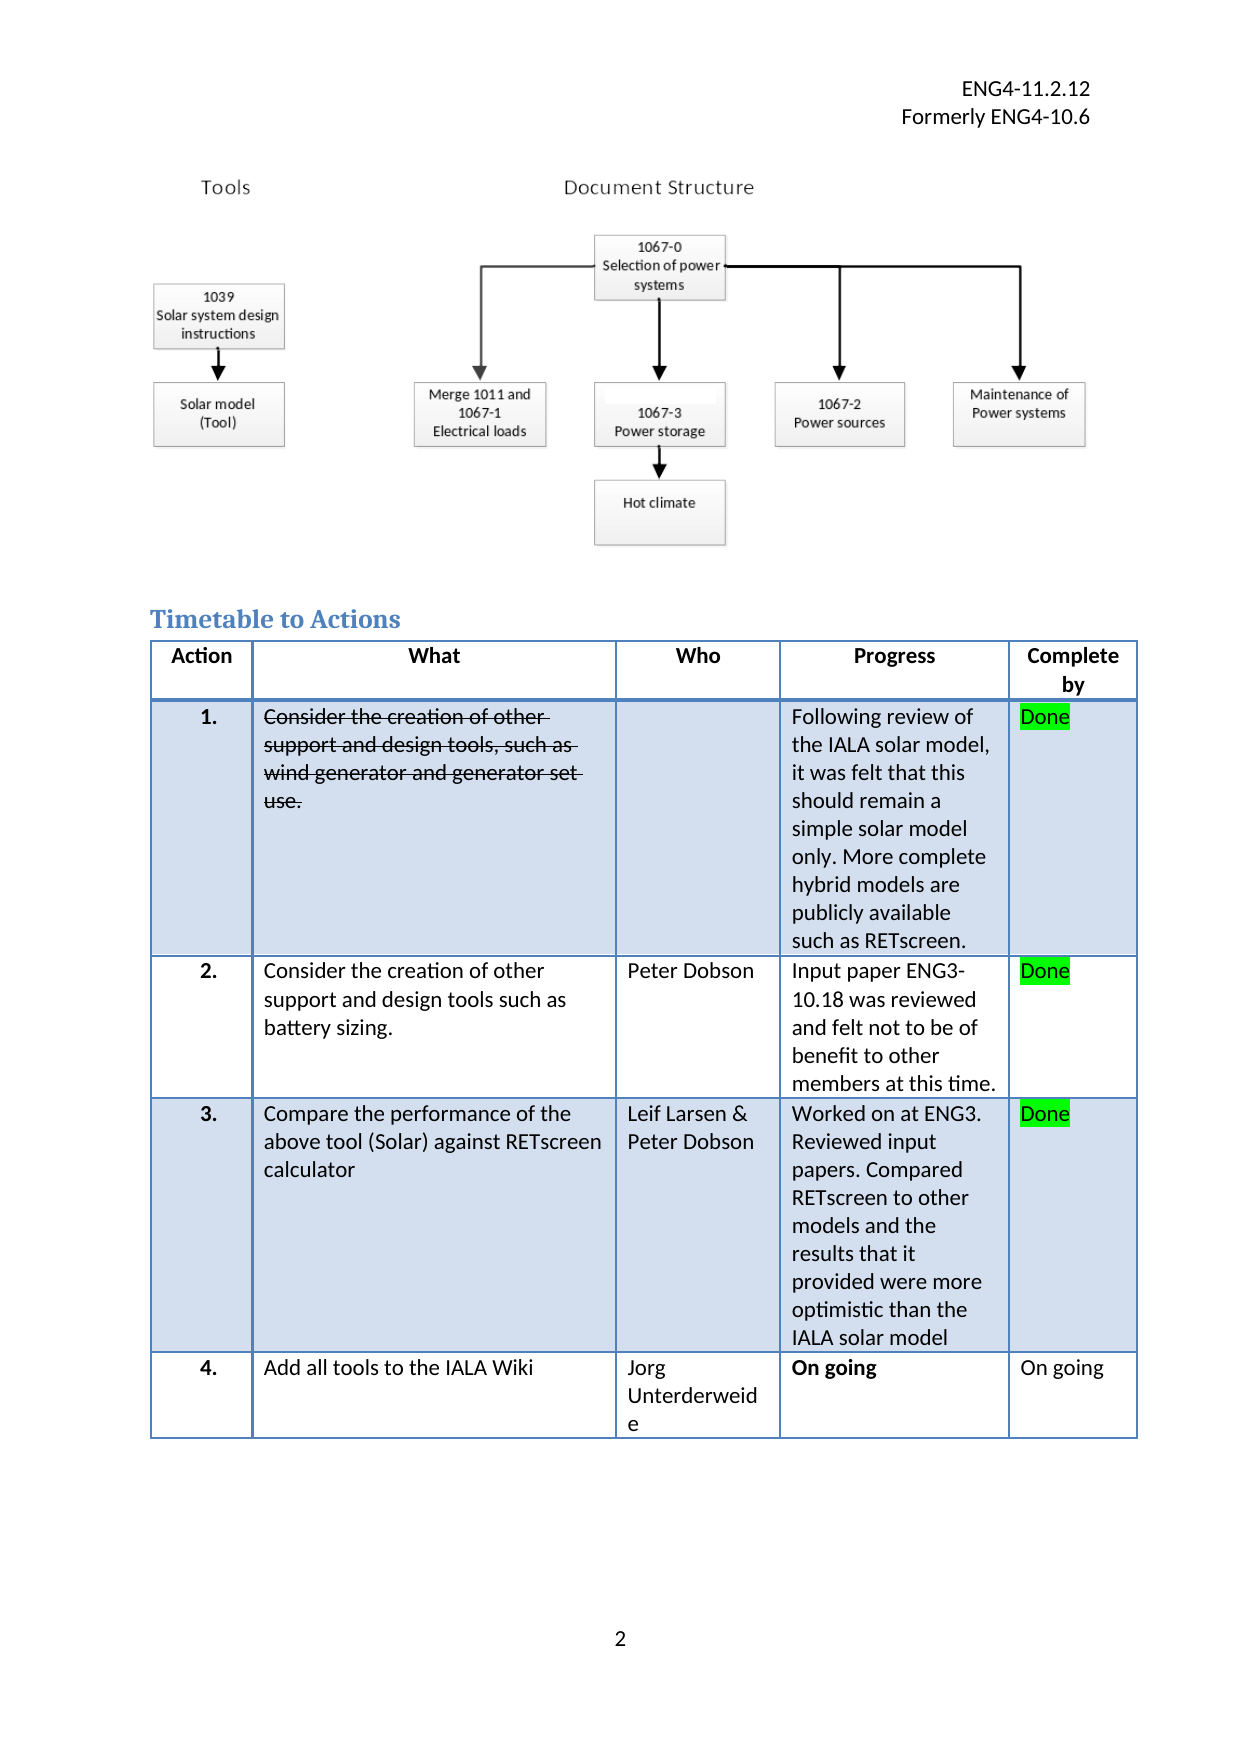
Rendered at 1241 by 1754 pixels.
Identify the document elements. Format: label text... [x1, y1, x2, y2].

table_header Progress [781, 642, 1008, 698]
table_header Who [617, 642, 779, 698]
table_cell Compare the performance of the above tool (Solar) against RETscreen calculator [254, 1099, 615, 1351]
table_header Action [152, 642, 251, 698]
table_cell [617, 702, 779, 954]
table_cell [152, 1353, 251, 1437]
table_cell Consider the creation of other support and design tools, such as wind generator and generator set use. [254, 702, 615, 954]
table_cell Peter Dobson [617, 957, 779, 1097]
subtitle Timetable to Actions [150, 604, 1090, 635]
table_header What [254, 642, 615, 698]
table_cell On going [781, 1353, 1008, 1437]
table_cell [152, 1099, 251, 1351]
table_cell Following review of the IALA solar model, it was felt that this should remain a simple solar model only. More complete hybrid models are publicly available such as RETscreen. [781, 702, 1008, 954]
table_cell Input paper ENG3-10.18 was reviewed and felt not to be of benefit to other members at this time. [781, 957, 1008, 1097]
table_cell Worked on at ENG3. Reviewed input papers. Compared RETscreen to other models and the results that it provided were more optimistic than the IALA solar model [781, 1099, 1008, 1351]
table_header Complete by [1010, 642, 1136, 698]
table_cell Done [1010, 957, 1136, 1097]
table_cell Leif Larsen & Peter Dobson [617, 1099, 779, 1351]
table_cell Done [1010, 702, 1136, 954]
table_cell Add all tools to the IALA Wiki [254, 1353, 615, 1437]
table_cell Done [1010, 1099, 1136, 1351]
table_cell [152, 702, 251, 954]
table_cell On going [1010, 1353, 1136, 1437]
table_cell [152, 957, 251, 1097]
table_cell Jorg Unterderweide [617, 1353, 779, 1437]
table_cell Consider the creation of other support and design tools such as battery sizing. [254, 957, 615, 1097]
